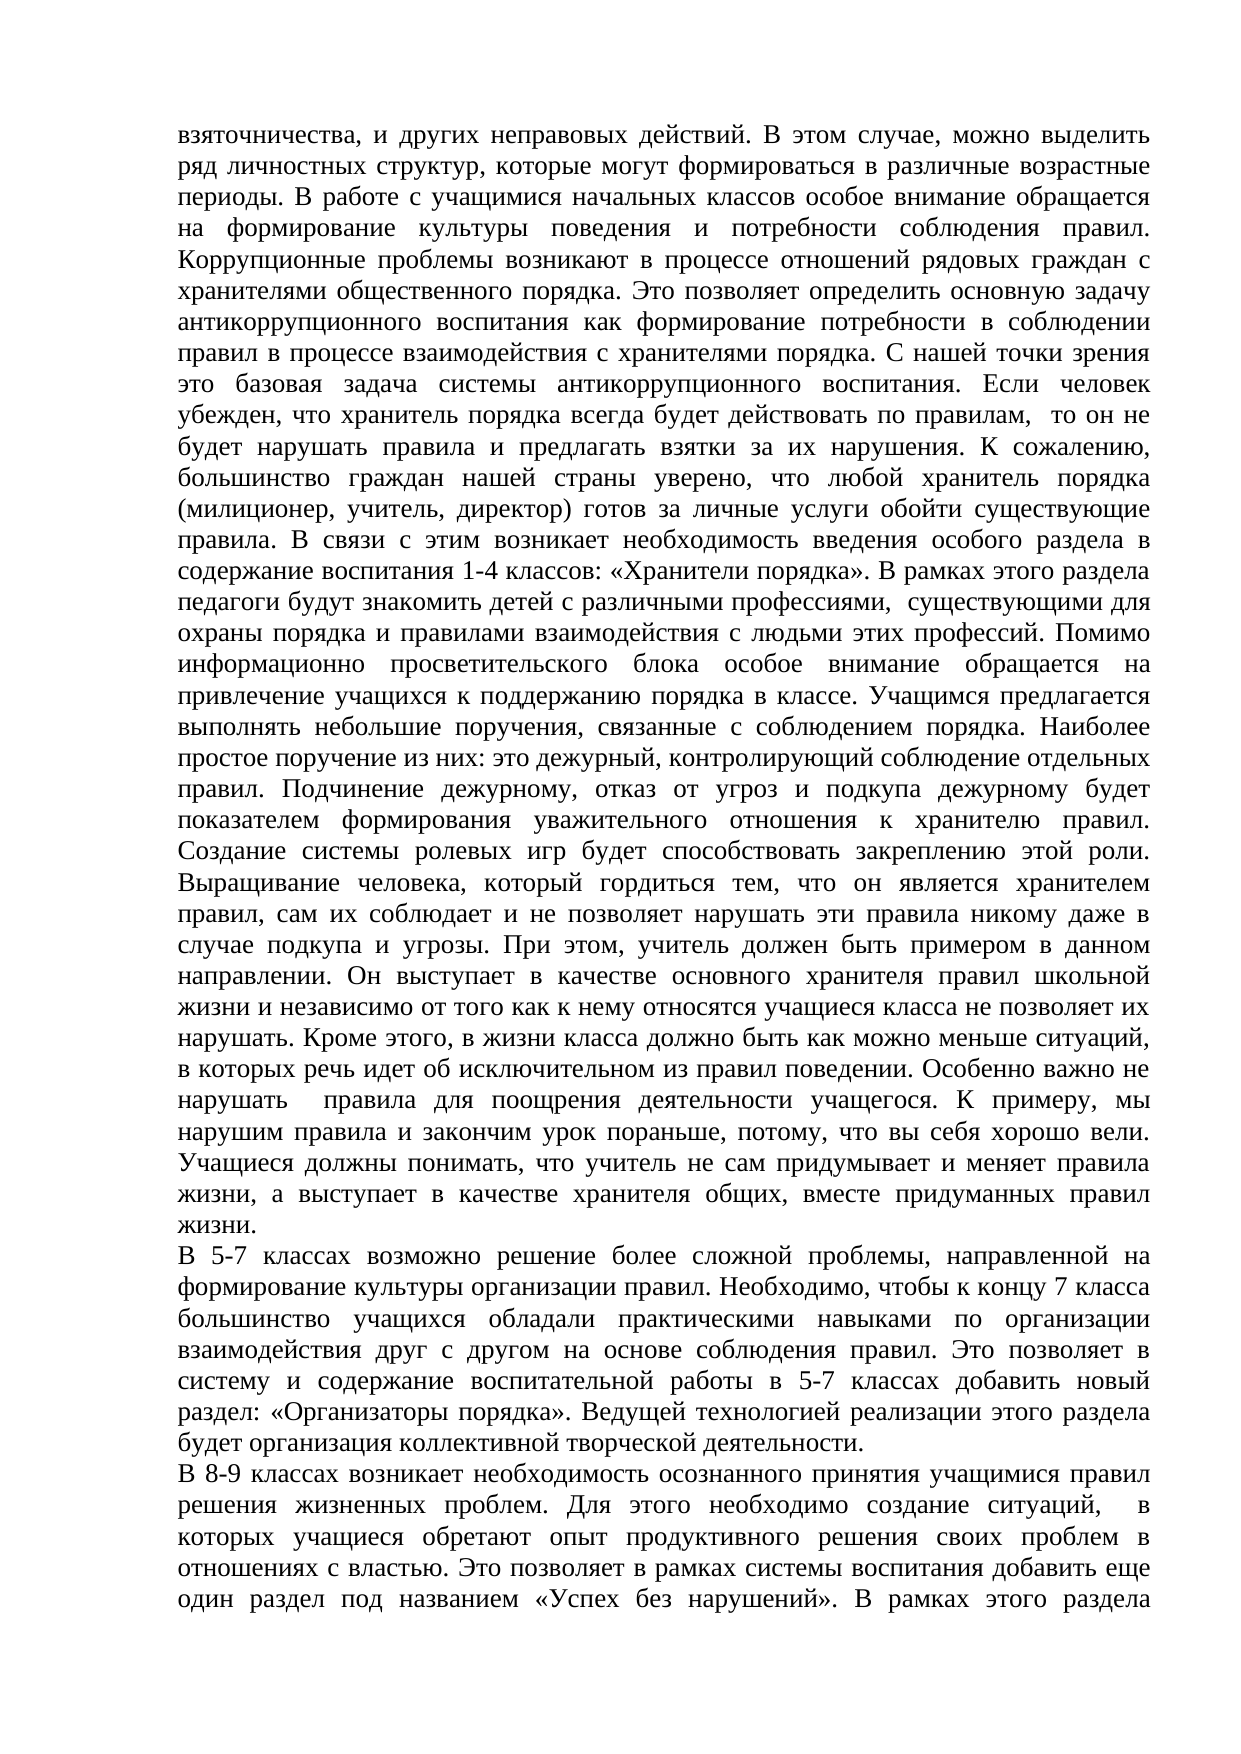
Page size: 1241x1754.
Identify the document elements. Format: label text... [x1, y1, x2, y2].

text В 5-7 классах возможно решение более сложной проблемы, направленной на формирование культуры организации правил. Необходимо, чтобы к концу 7 класса большинство учащихся обладали практическими навыками по организации взаимодействия друг с другом на основе соблюдения правил. Это позволяет в систему и содержание воспитательной работы в 5-7 классах добавить новый раздел: «Организаторы порядка». Ведущей технологией реализации этого раздела будет организация коллективной творческой деятельности. [177, 1239, 1152, 1457]
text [177, 1457, 1152, 1613]
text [177, 118, 1152, 1239]
